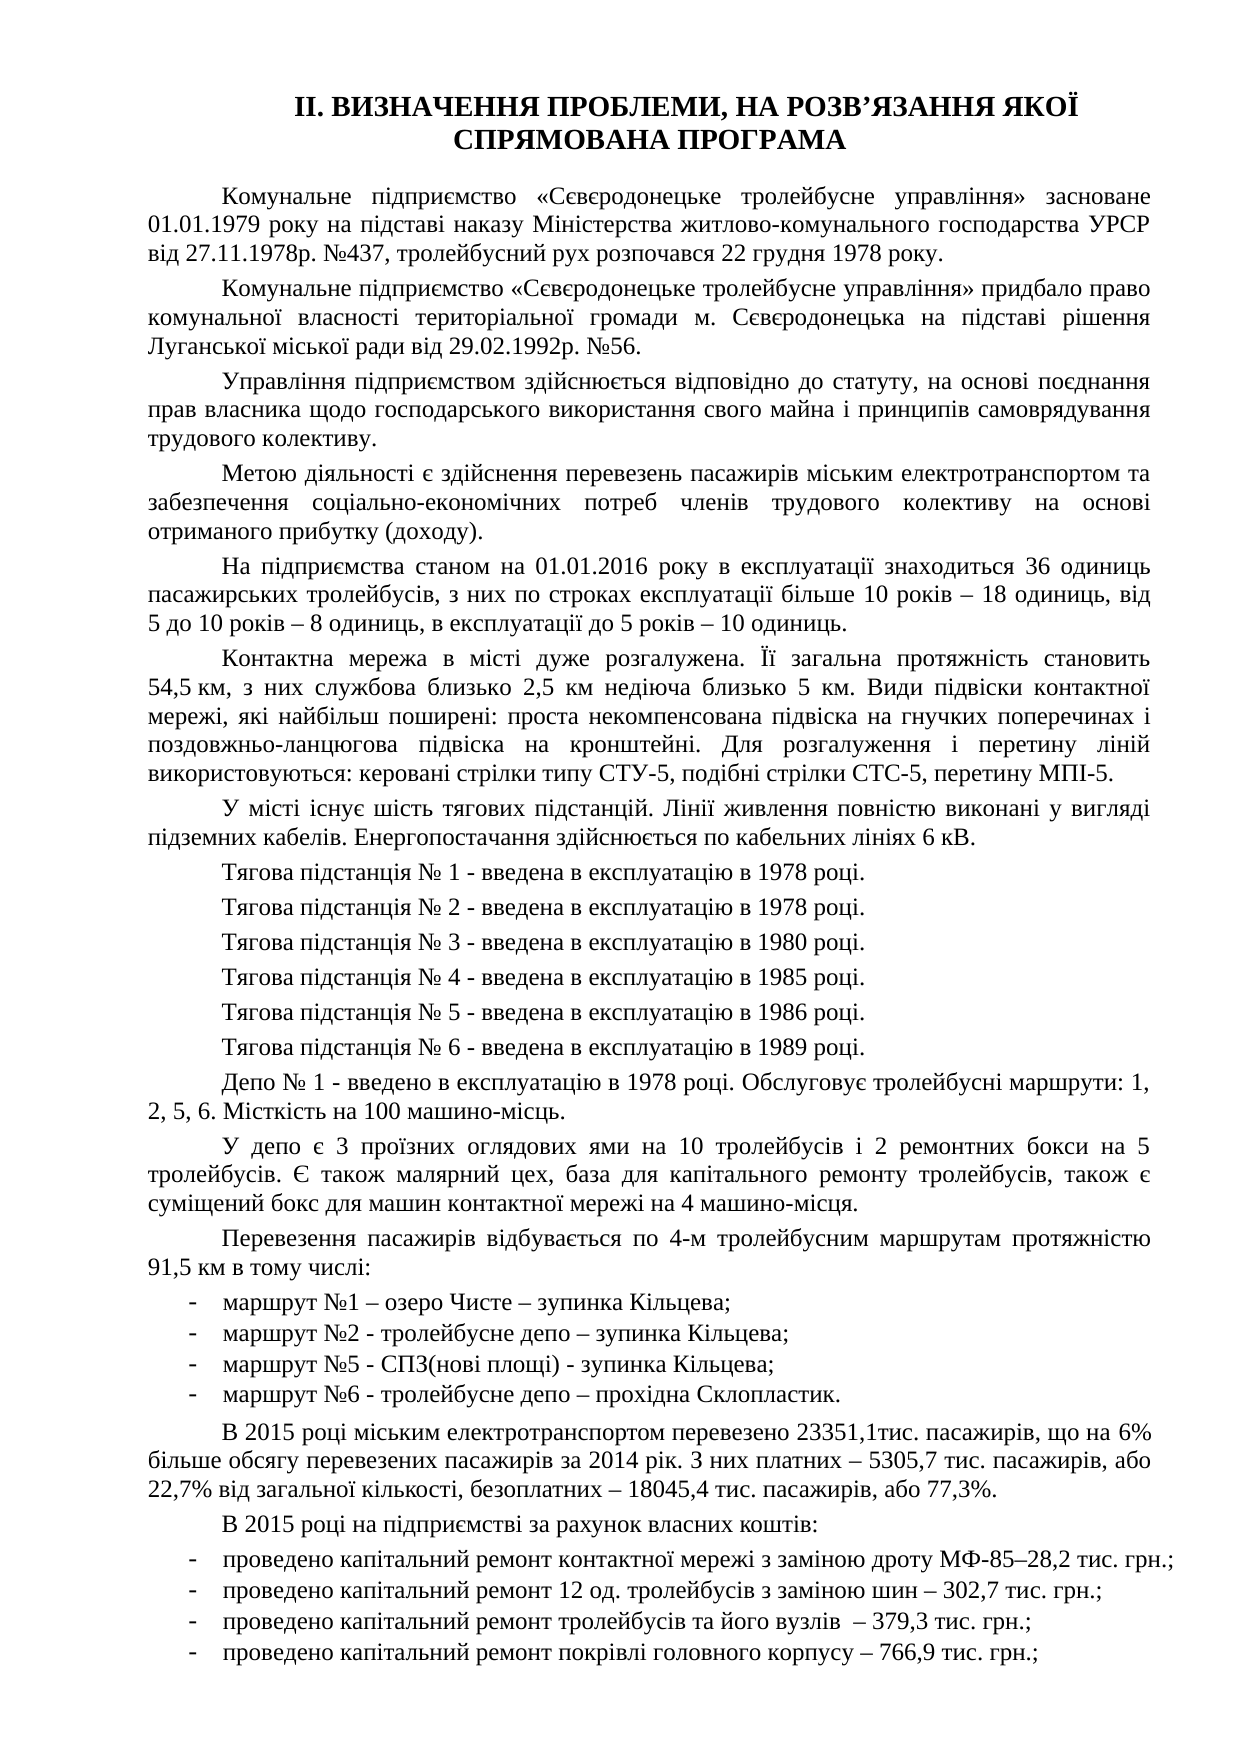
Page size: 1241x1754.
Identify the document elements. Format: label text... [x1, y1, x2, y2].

subtitle В 2015 році на підприємстві за рахунок власних коштів: [148, 1509, 1152, 1538]
list маршрут №1 – озеро Чисте – зупинка Кільцева; [185, 1287, 1152, 1318]
text На підприємства станом на 01.01.2016 року в експлуатації знаходиться 36 одиниць пасажирських тролейбусів, з них по строках експлуатації більше 10 років – 18 одиниць, від 5 до 10 років – 8 одиниць, в експлуатації до 5 років – 10 одиниць. [148, 551, 1152, 637]
text Комунальне підприємство «Сєвєродонецьке тролейбусне управління» засноване 01.01.1979 року на підставі наказу Міністерства житлово-комунального господарства УРСР від 27.11.1978р. №437, тролейбусний рух розпочався 22 грудня 1978 року. [148, 181, 1152, 267]
list проведено капітальний ремонт контактної мережі з заміною дроту МФ-85–28,2 тис. грн.; [185, 1544, 1181, 1575]
text Комунальне підприємство «Сєвєродонецьке тролейбусне управління» придбало право комунальної власності територіальної громади м. Сєвєродонецька на підставі рішення Луганської міської ради від 29.02.1992р. №56. [148, 273, 1152, 359]
text Тягова підстанція № 6 - введена в експлуатацію в 1989 році. [148, 1032, 1152, 1061]
list маршрут №2 - тролейбусне депо – зупинка Кільцева; [185, 1318, 1152, 1349]
list проведено капітальний ремонт покрівлі головного корпусу – 766,9 тис. грн.; [185, 1637, 1152, 1667]
text Тягова підстанція № 2 - введена в експлуатацію в 1978 році. [148, 892, 1152, 921]
text Тягова підстанція № 4 - введена в експлуатацію в 1985 році. [148, 962, 1152, 991]
text Управління підприємством здійснюється відповідно до статуту, на основі поєднання прав власника щодо господарського використання свого майна і принципів самоврядування трудового колективу. [148, 366, 1152, 452]
text Тягова підстанція № 1 - введена в експлуатацію в 1978 році. [148, 857, 1152, 886]
list проведено капітальний ремонт тролейбусів та його вузлів – 379,3 тис. грн.; [185, 1606, 1152, 1637]
list маршрут №5 - СПЗ(нові площі) - зупинка Кільцева; [185, 1349, 1152, 1379]
text Перевезення пасажирів відбувається по 4-м тролейбусним маршрутам протяжністю 91,5 км в тому числі: [148, 1223, 1152, 1281]
text ІІ. ВИЗНАЧЕННЯ ПРОБЛЕМИ, НА РОЗВ’ЯЗАННЯ ЯКОЇ СПРЯМОВАНА ПРОГРАМА [148, 89, 1152, 156]
text Контактна мережа в місті дуже розгалужена. Її загальна протяжність становить 54,5 км, з них службова близько 2,5 км недіюча близько 5 км. Види підвіски контактної мережі, які найбільш поширені: проста некомпенсована підвіска на гнучких поперечинах і поздовжньо-ланцюгова підвіска на кронштейні. Для розгалуження і перетину ліній використовуються: керовані стрілки типу СТУ-5, подібні стрілки СТС-5, перетину МПІ-5. [148, 643, 1152, 787]
list маршрут №6 - тролейбусне депо – прохідна Склопластик. [185, 1379, 1152, 1410]
text Депо № 1 - введено в експлуатацію в 1978 році. Обслуговує тролейбусні маршрути: 1, 2, 5, 6. Місткість на 100 машино-місць. [148, 1067, 1152, 1124]
text Тягова підстанція № 5 - введена в експлуатацію в 1986 році. [148, 997, 1152, 1026]
text У депо є 3 проїзних оглядових ями на 10 тролейбусів і 2 ремонтних бокси на 5 тролейбусів. Є також малярний цех, база для капітального ремонту тролейбусів, також є суміщений бокс для машин контактної мережі на 4 машино-місця. [148, 1131, 1152, 1217]
text Тягова підстанція № 3 - введена в експлуатацію в 1980 році. [148, 927, 1152, 956]
text Метою діяльності є здійснення перевезень пасажирів міським електротранспортом та забезпечення соціально-економічних потреб членів трудового колективу на основі отриманого прибутку (доходу). [148, 458, 1152, 544]
list проведено капітальний ремонт 12 од. тролейбусів з заміною шин – 302,7 тис. грн.; [185, 1575, 1152, 1606]
subtitle В 2015 році міським електротранспортом перевезено 23351,1тис. пасажирів, що на 6% більше обсягу перевезених пасажирів за 2014 рік. З них платних – 5305,7 тис. пасажирів, або 22,7% від загальної кількості, безоплатних – 18045,4 тис. пасажирів, або 77,3%. [148, 1417, 1152, 1503]
text У місті існує шість тягових підстанцій. Лінії живлення повністю виконані у вигляді підземних кабелів. Енергопостачання здійснюється по кабельних лініях 6 кВ. [148, 793, 1152, 851]
